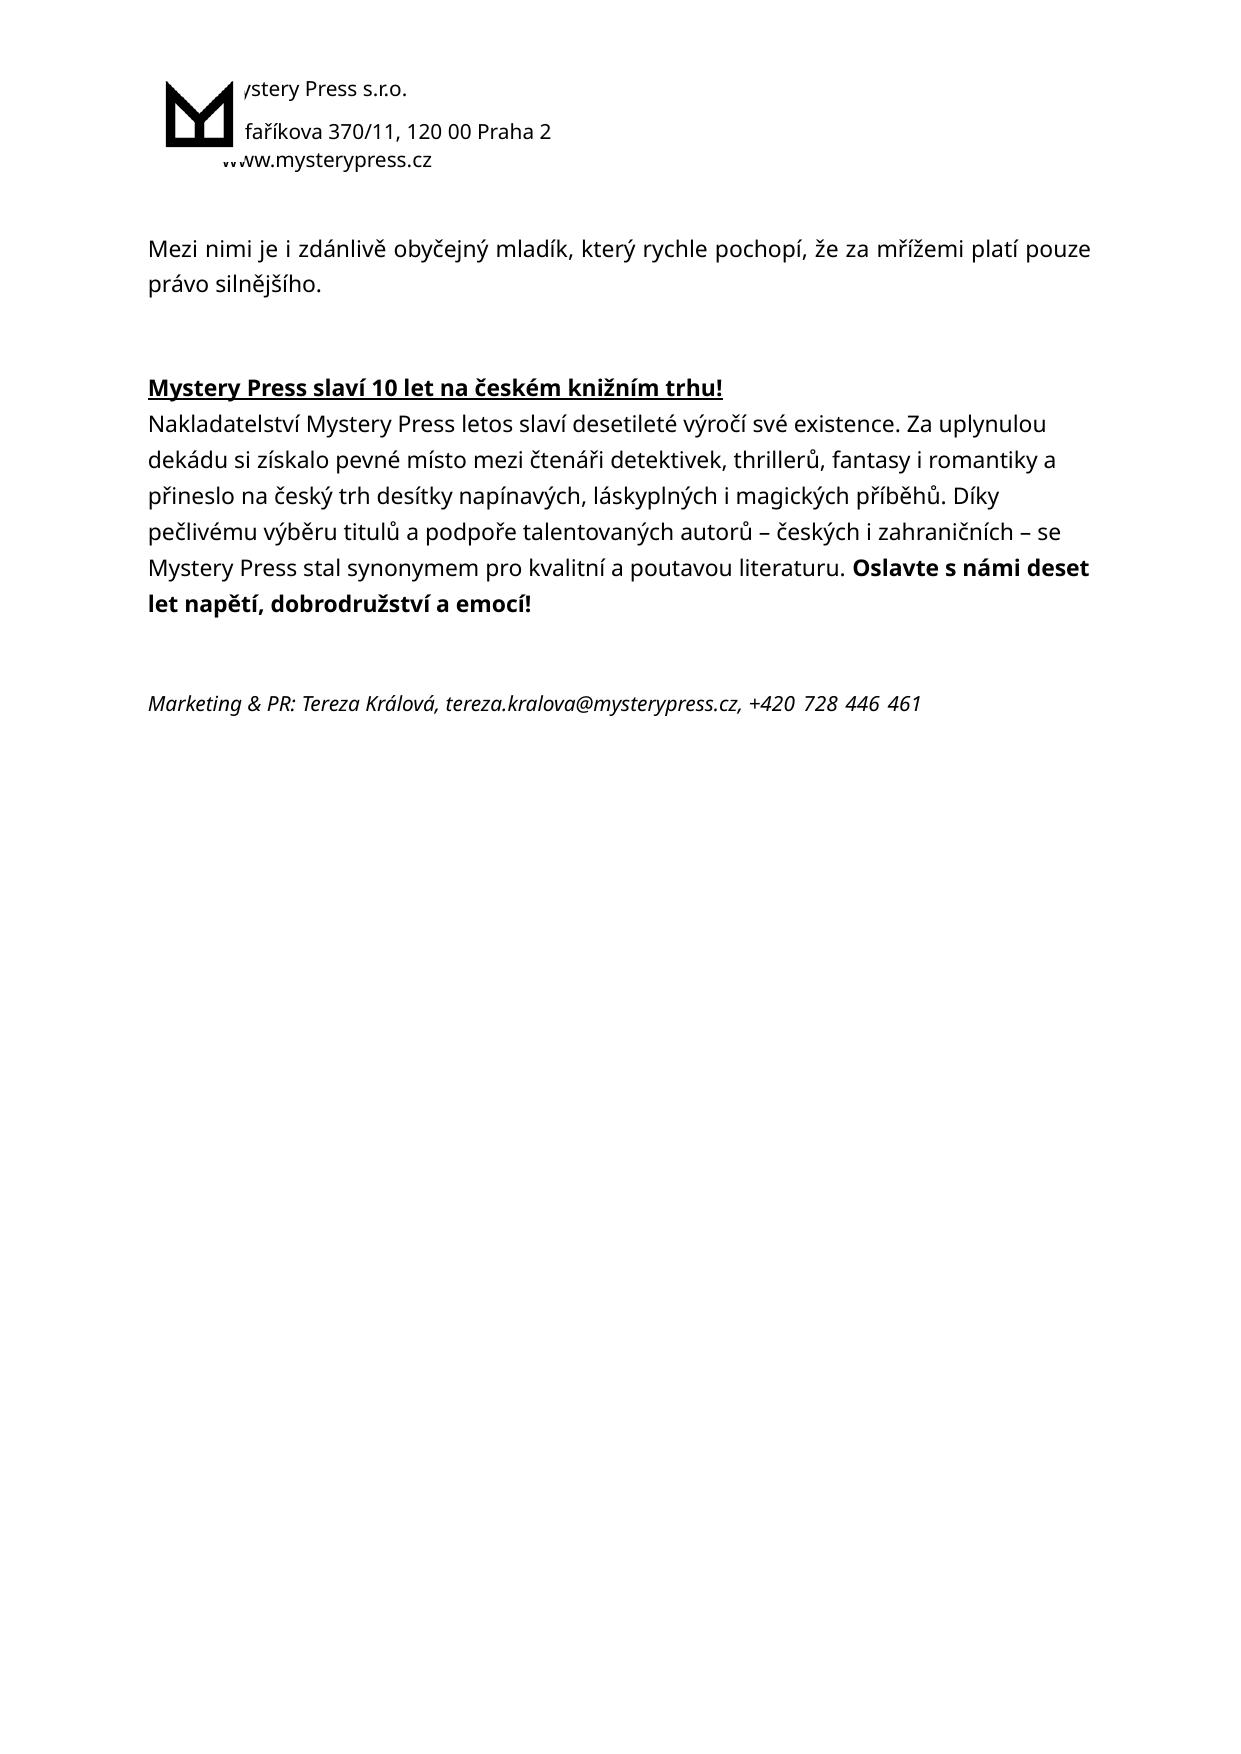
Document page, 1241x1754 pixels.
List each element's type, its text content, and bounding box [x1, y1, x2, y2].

picture [147, 60, 244, 160]
text Mystery Press slaví 10 let na českém knižním trhu! [148, 372, 1093, 403]
text Nakladatelství Mystery Press letos slaví desetileté výročí své existence. Za uplynulou dekádu si získalo pevné místo mezi čtenáři detektivek, thrillerů, fantasy i romantiky a přineslo na český trh desítky napínavých, láskyplných i magických příběhů. Díky pečlivému výběru titulů a podpoře talentovaných autorů – českých i zahraničních – se Mystery Press stal synonymem pro kvalitní a poutavou literaturu. Oslavte s námi deset let napětí, dobrodružství a emocí! [148, 408, 1093, 619]
text Marketing & PR: Tereza Králová, tereza.kralova@mysterypress.cz, +420 728 446 461 [148, 689, 1093, 717]
